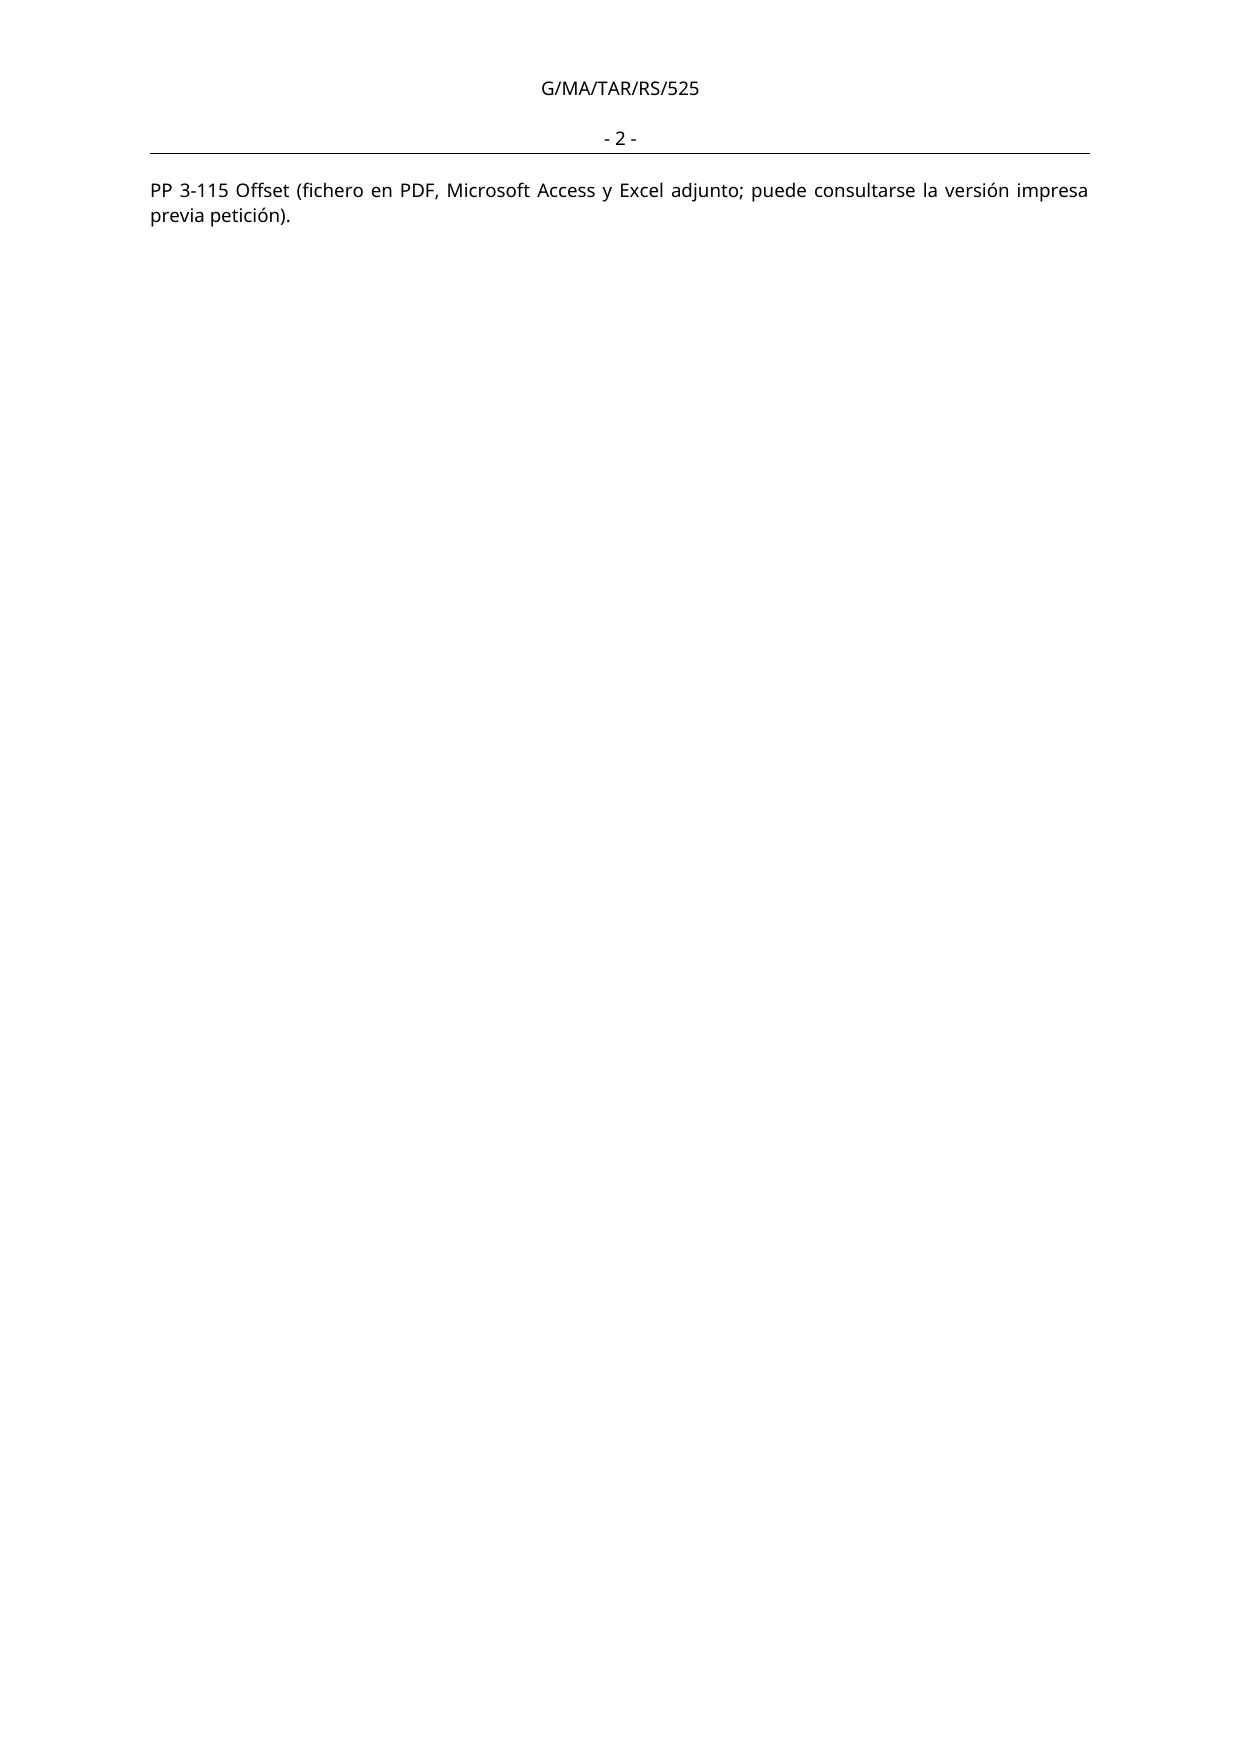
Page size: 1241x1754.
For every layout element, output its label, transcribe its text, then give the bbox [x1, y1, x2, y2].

text PP 3-115 Offset (fichero en PDF, Microsoft Access y Excel adjunto; puede consultarse la versión impresa previa petición). [150, 177, 1090, 228]
